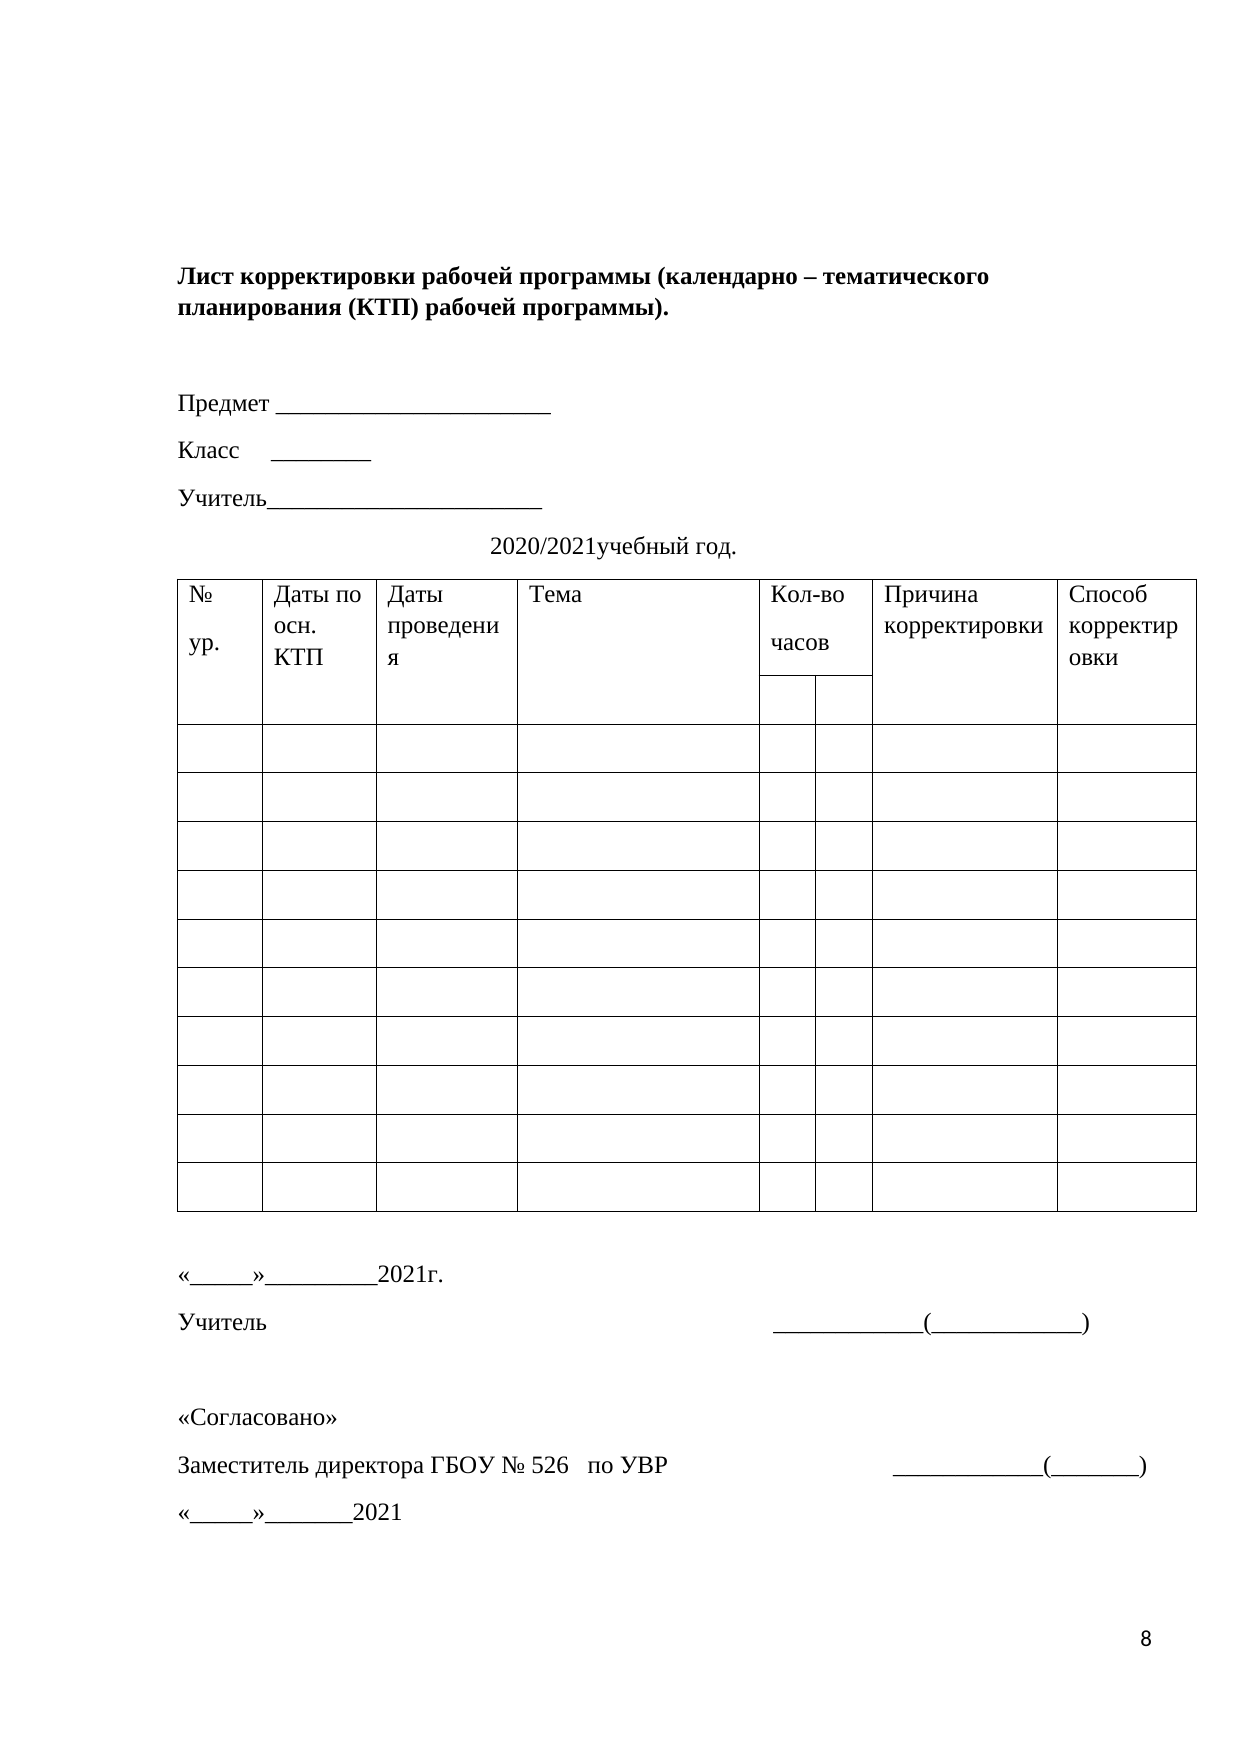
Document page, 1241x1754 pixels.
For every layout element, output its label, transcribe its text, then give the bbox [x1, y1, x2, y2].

table_cell [816, 822, 872, 870]
table_cell [873, 822, 1057, 870]
table_cell [816, 773, 872, 821]
text 2020/2021учебный год. [177, 531, 1152, 559]
table_cell [816, 1115, 872, 1162]
table_cell [518, 1066, 759, 1113]
table_cell [760, 1115, 815, 1162]
table_cell [760, 1017, 815, 1065]
table_cell [873, 725, 1057, 772]
table_cell [816, 676, 872, 723]
table_cell [518, 1163, 759, 1211]
table_cell [760, 920, 815, 967]
table_cell [263, 871, 376, 918]
table_cell [760, 822, 815, 870]
table_cell [873, 871, 1057, 918]
text Предмет ______________________ [177, 388, 1152, 416]
table_cell [873, 968, 1057, 1016]
text «_____»_______2021 [177, 1497, 1152, 1526]
table_cell [1058, 822, 1196, 870]
table_cell [263, 822, 376, 870]
text Учитель______________________ [177, 483, 1152, 512]
table_cell [873, 920, 1057, 967]
table_cell [760, 773, 815, 821]
text Лист корректировки рабочей программы (календарно – тематического планирования (КТП) рабочей программы). [177, 261, 1152, 321]
table_cell [263, 1066, 376, 1113]
table_cell [178, 1017, 262, 1065]
table_header № ур. [178, 580, 262, 723]
table_cell [377, 1115, 517, 1162]
table_header Даты по осн. КТП [263, 580, 376, 723]
table_cell [178, 871, 262, 918]
table_cell [518, 1115, 759, 1162]
table_cell [263, 1115, 376, 1162]
table_cell [816, 968, 872, 1016]
table_cell [873, 1017, 1057, 1065]
table_cell [1058, 1115, 1196, 1162]
table_cell [263, 920, 376, 967]
table_cell [816, 920, 872, 967]
table_cell [816, 871, 872, 918]
table_cell [1058, 1163, 1196, 1211]
table_cell [178, 968, 262, 1016]
table_cell [816, 1066, 872, 1113]
table_cell [816, 725, 872, 772]
table_cell [178, 725, 262, 772]
table_cell [760, 676, 815, 723]
table_cell [873, 773, 1057, 821]
table_cell [1058, 1066, 1196, 1113]
text Учитель ____________(____________) [177, 1307, 1152, 1335]
table_cell [377, 1066, 517, 1113]
table_cell [760, 1066, 815, 1113]
table_cell [873, 1066, 1057, 1113]
table_cell [263, 773, 376, 821]
text Класс ________ [177, 435, 1152, 464]
table_cell [1058, 968, 1196, 1016]
table_cell [1058, 920, 1196, 967]
table_cell [518, 725, 759, 772]
table_cell [518, 968, 759, 1016]
table_cell [816, 1017, 872, 1065]
table_cell [377, 1017, 517, 1065]
table_cell [760, 968, 815, 1016]
table_cell [518, 920, 759, 967]
table_cell [377, 968, 517, 1016]
table_cell [1058, 871, 1196, 918]
table_cell [873, 1163, 1057, 1211]
table_cell [263, 968, 376, 1016]
table_cell [377, 871, 517, 918]
table_cell [1058, 725, 1196, 772]
table_header Тема [518, 580, 759, 723]
table_cell [263, 725, 376, 772]
table_cell [1058, 1017, 1196, 1065]
table_cell [377, 773, 517, 821]
table_cell [178, 1066, 262, 1113]
table_cell [816, 1163, 872, 1211]
table_cell [377, 822, 517, 870]
table_cell [178, 773, 262, 821]
table_cell [263, 1163, 376, 1211]
text «_____»_________2021г. [177, 1259, 1152, 1288]
table_cell [377, 920, 517, 967]
text Заместитель директора ГБОУ № 526 по УВР ____________(_______) [177, 1450, 1152, 1478]
table_header Способ корректировки [1058, 580, 1196, 723]
table_cell [178, 822, 262, 870]
table_cell [518, 773, 759, 821]
table_header Даты проведения [377, 580, 517, 723]
text «Согласовано» [177, 1402, 1152, 1431]
table_cell [760, 725, 815, 772]
table_cell [760, 871, 815, 918]
table_cell [178, 1163, 262, 1211]
table_cell [377, 725, 517, 772]
table_cell [518, 871, 759, 918]
table_cell [518, 1017, 759, 1065]
table_cell [178, 1115, 262, 1162]
table_cell [178, 920, 262, 967]
table_header Причина корректировки [873, 580, 1057, 723]
table_header Кол-во часов [760, 580, 872, 675]
table_cell [873, 1115, 1057, 1162]
table_cell [760, 1163, 815, 1211]
table_cell [263, 1017, 376, 1065]
table_cell [518, 822, 759, 870]
table_cell [1058, 773, 1196, 821]
table_cell [377, 1163, 517, 1211]
